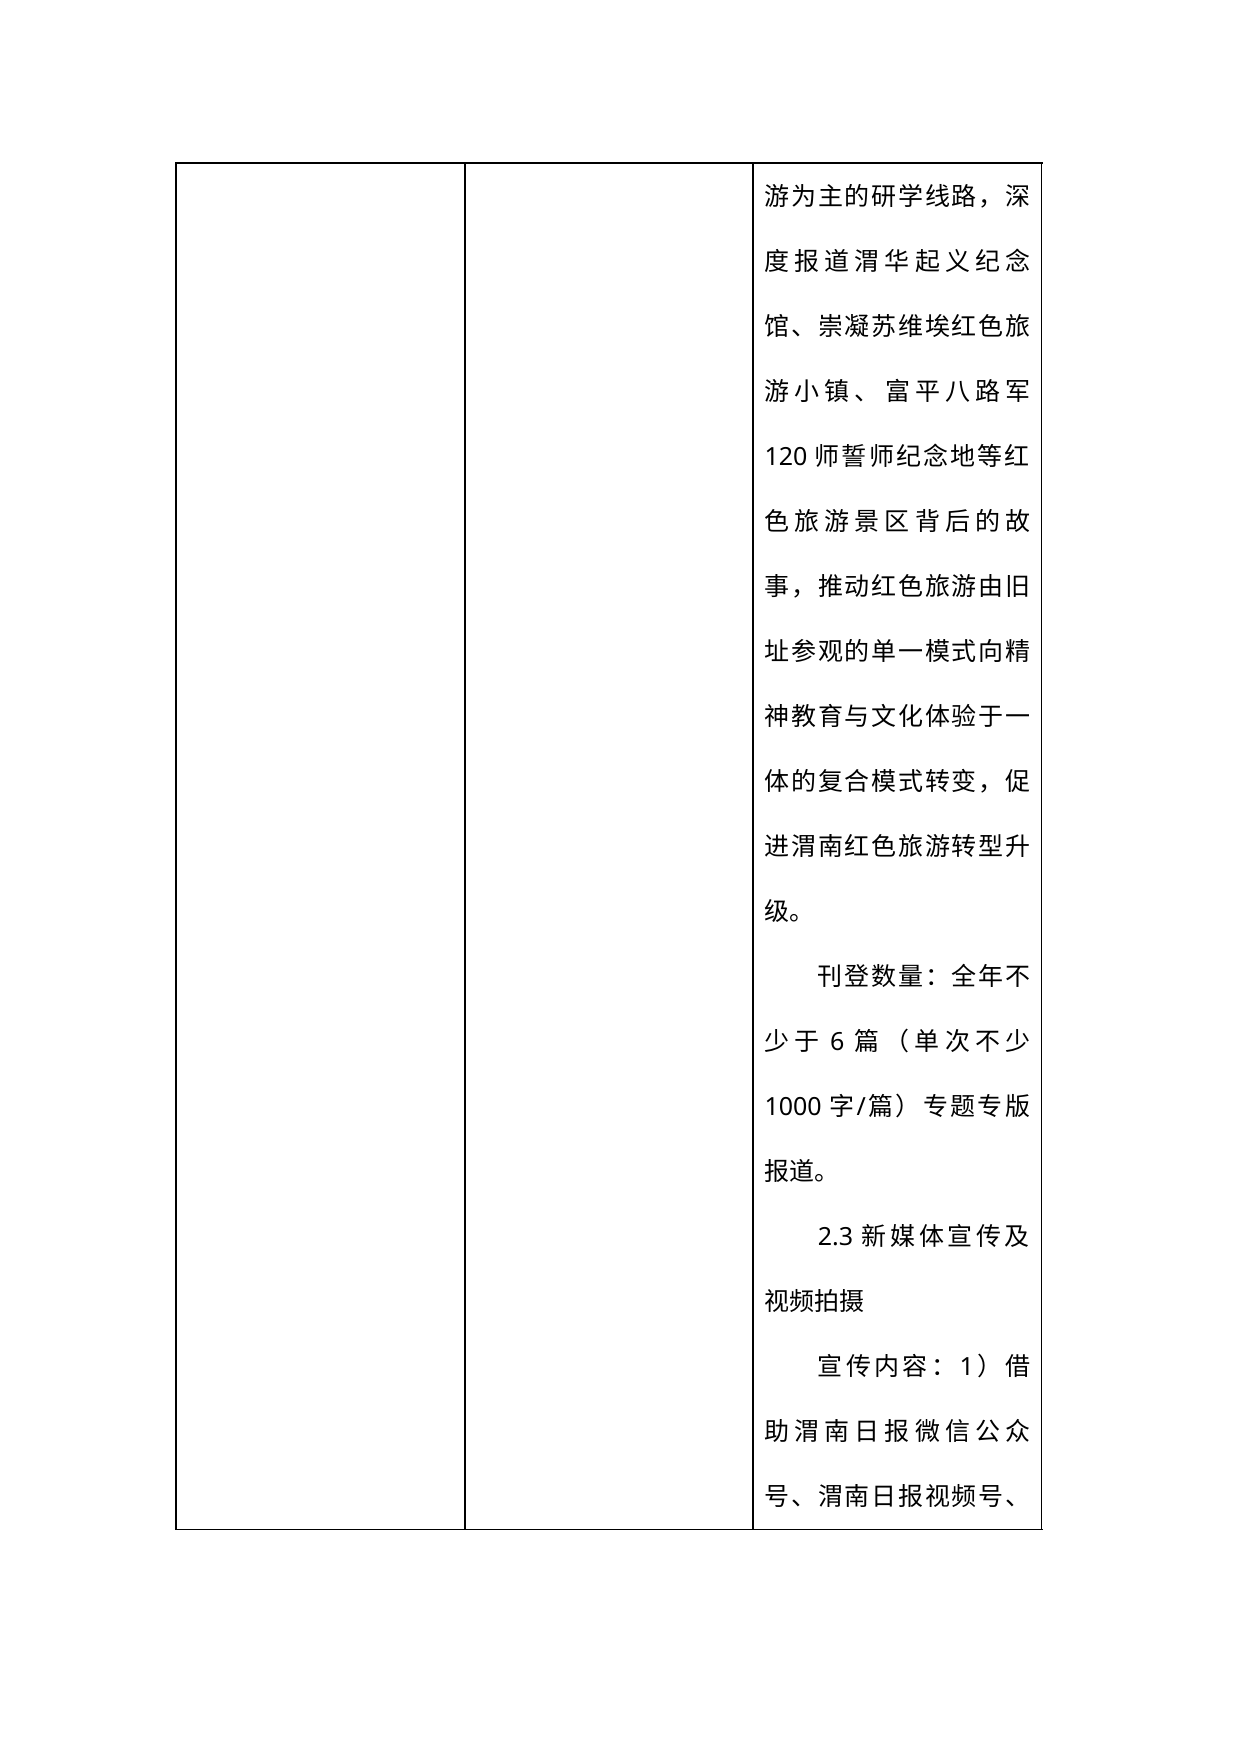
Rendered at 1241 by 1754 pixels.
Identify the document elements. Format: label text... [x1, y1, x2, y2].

table_cell 2 [177, 164, 464, 1528]
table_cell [754, 164, 1041, 1528]
table_cell [466, 164, 752, 1528]
